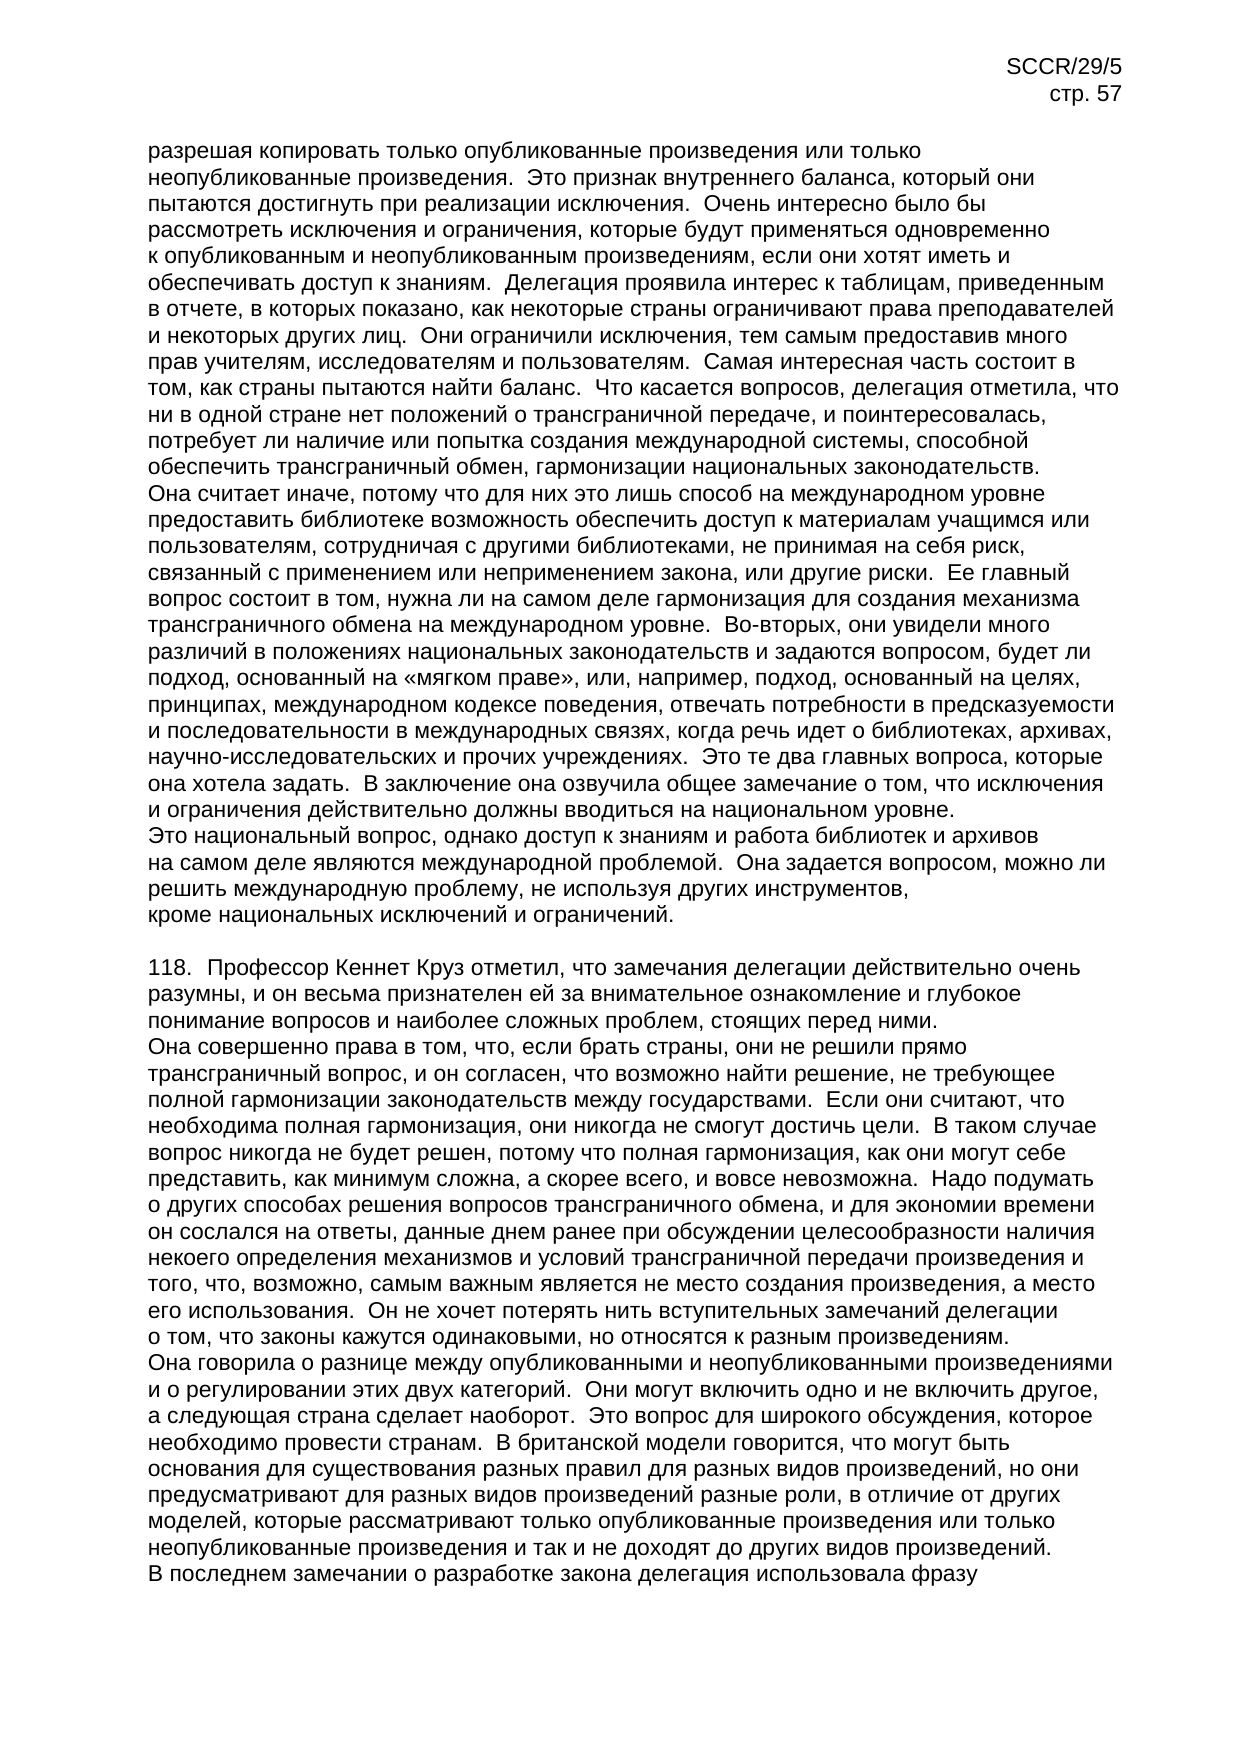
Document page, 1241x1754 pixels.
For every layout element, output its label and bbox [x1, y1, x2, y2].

list [148, 137, 1122, 928]
list [148, 954, 1122, 1587]
